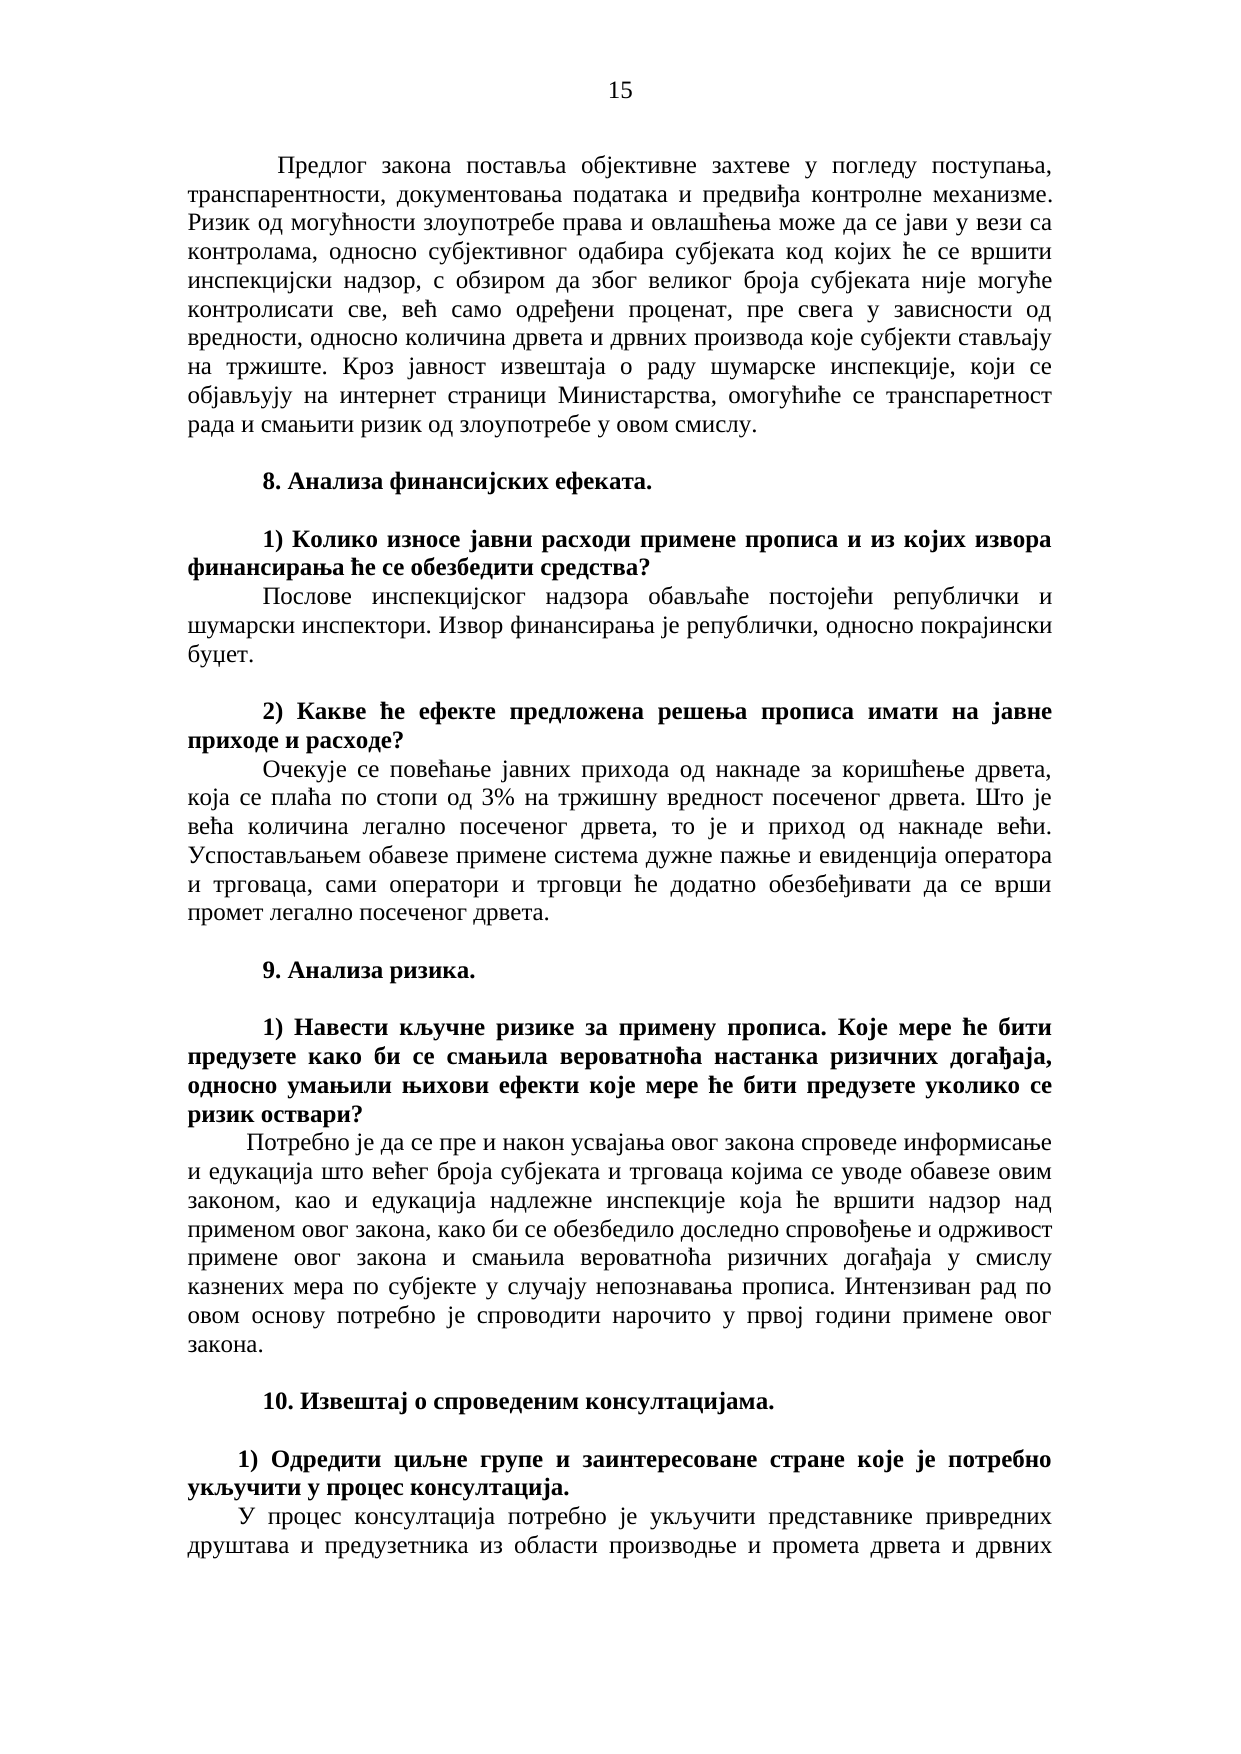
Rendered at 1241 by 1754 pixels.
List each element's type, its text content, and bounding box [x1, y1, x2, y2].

text Потребно је да се пре и након усвајања овог закона спроведе информисање и едукација што већег броја субјеката и трговаца којима се уводе обавезе овим законом, као и едукација надлежне инспекције која ће вршити надзор над применом овог закона, како би се обезбедило доследно спровођење и одрживост примене овог закона и смањила вероватноћа ризичних догађаја у смислу казнених мера по субјекте у случају непознавања прописа. Интензиван рад по овом основу потребно је спроводити нарочито у првој години примене овог закона. [187, 1127, 1053, 1357]
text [187, 1501, 1053, 1559]
text 10. Извештај о спроведеним консултацијама. [187, 1386, 1053, 1415]
text Очекује се повећање јавних прихода од накнаде за коришћење дрвета, која се плаћа по стопи од 3% на тржишну вредност посеченог дрвета. Што је већа количина легално посеченог дрвета, то је и приход од накнаде већи. Успостављањем обавезе примене система дужне пажње и евиденција оператора и трговаца, сами оператори и трговци ће додатно обезбеђивати да се врши промет легално посеченог дрвета. [187, 754, 1053, 926]
text 9. Анализа ризика. [187, 955, 1053, 984]
text 8. Анализа финансијских ефеката. [187, 466, 1053, 495]
text 2) Какве ће ефекте предложена решења прописа имати на јавне приходе и расходе? [187, 696, 1053, 754]
text 1) Навести кључне ризике за примену прописа. Које мере ће бити предузете како би се смањила вероватноћа настанка ризичних догађаја, односно умањили њихови ефекти које мере ће бити предузете уколико се ризик оствари? [187, 1012, 1053, 1127]
text 1) Колико износе јавни расходи примене прописа и из којих извора финансирања ће се обезбедити средства? [187, 524, 1053, 581]
text Послове инспекцијског надзора обављаће постојећи републички и шумарски инспектори. Извор финансирања је републички, односно покрајински буџет. [187, 581, 1053, 667]
text 1) Одредити циљне групе и заинтересоване стране које је потребно укључити у процес консултација. [187, 1444, 1053, 1501]
list Предлог закона поставља објективне захтеве у погледу поступања, транспарентности, документовања података и предвиђа контролне механизме. Ризик од могућности злоупотребе права и овлашћења може да се јави у вези са контролама, односно субјективног одабира субјеката код којих ће се вршити инспекцијски надзор, с обзиром да због великог броја субјеката није могуће контролисати све, већ само одређени проценат, пре свега у зависности од вредности, односно количина дрвета и дрвних производа које субјекти стављају на тржиште. Кроз јавност извештаја о раду шумарске инспекције, који се објављују на интернет страници Министарства, омогућиће се транспаретност рада и смањити ризик од злоупотребе у овом смислу. [187, 150, 1053, 437]
